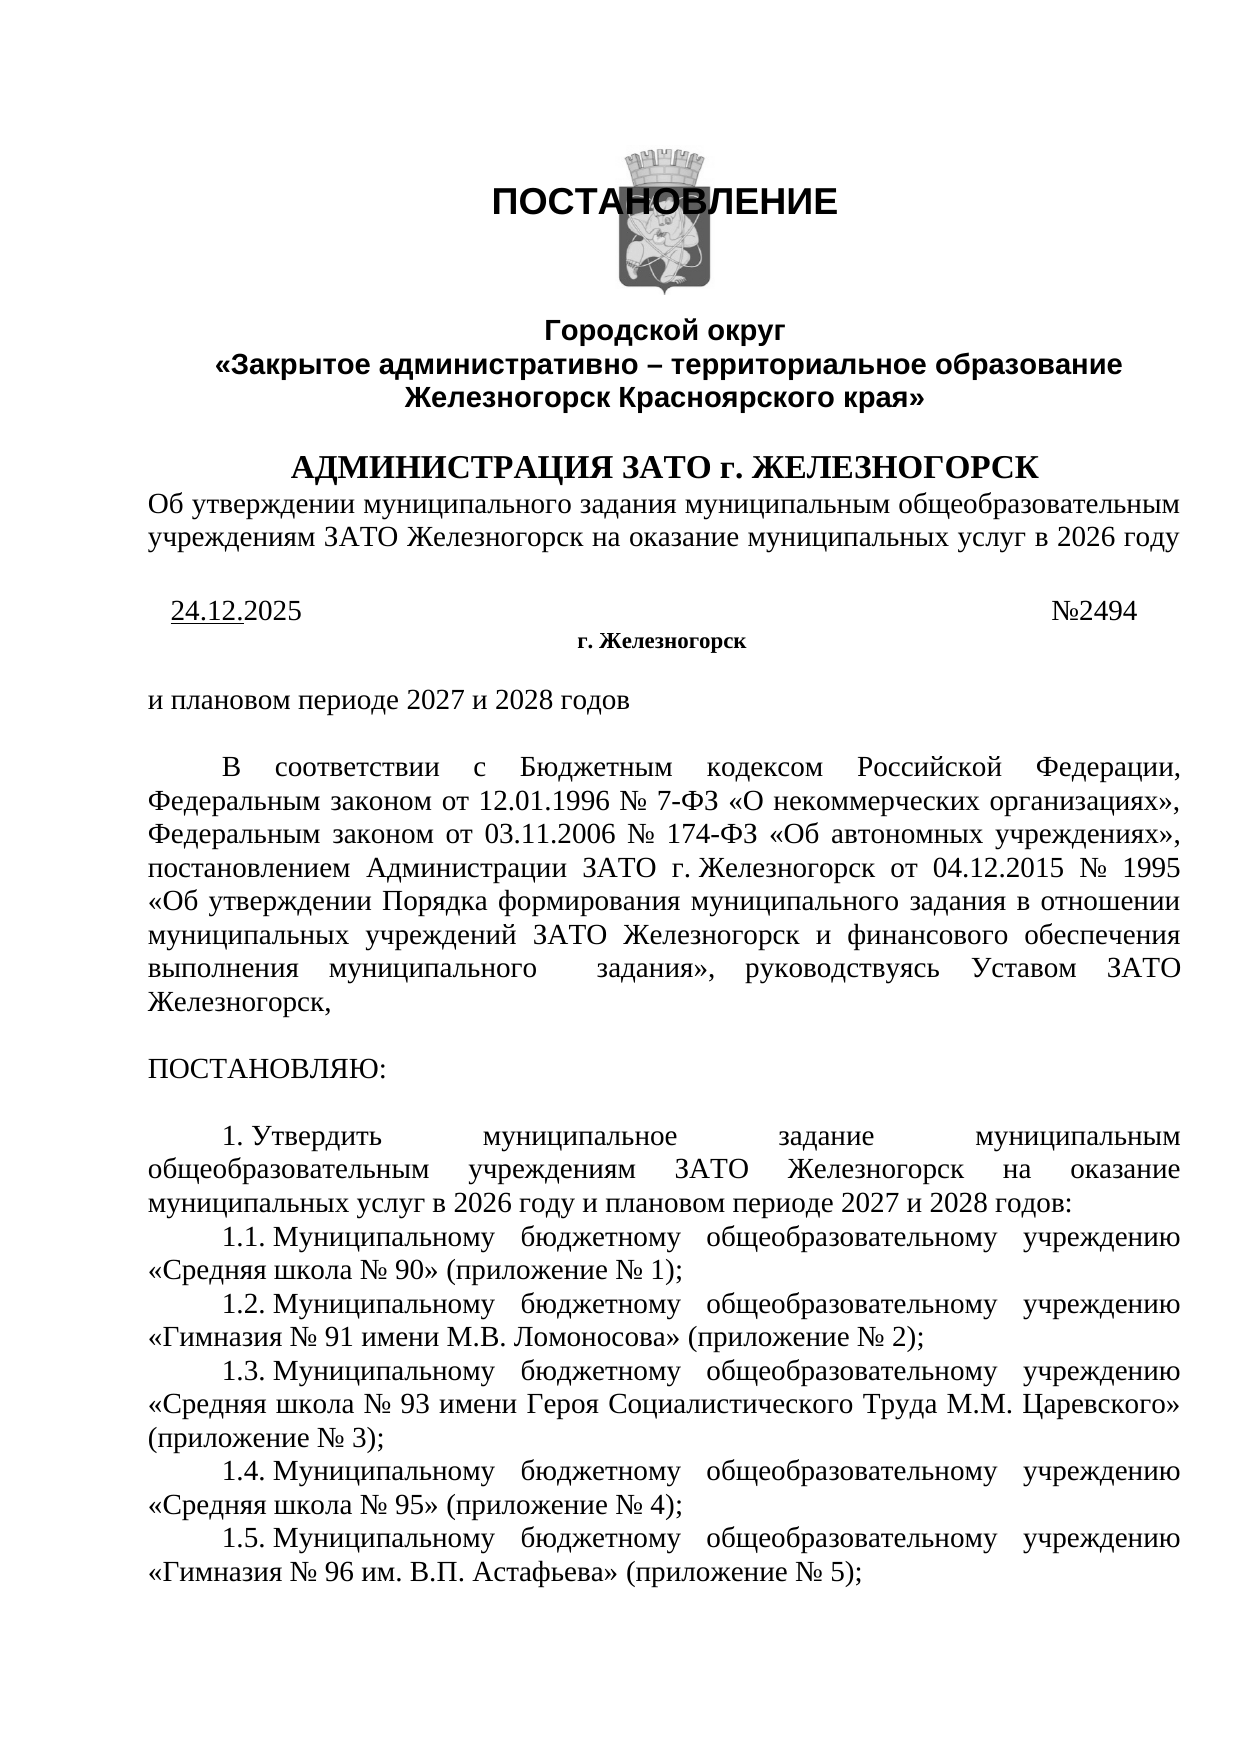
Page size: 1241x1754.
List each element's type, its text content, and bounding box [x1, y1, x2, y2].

text 1.3. Муниципальному бюджетному общеобразовательному учреждению «Средняя школа № 93 имени Героя Социалистического Труда М.М. Царевского» (приложение № 3); [148, 1353, 1181, 1453]
text г. Железногорск [170, 627, 1153, 653]
title Об утверждении муниципального задания муниципальным общеобразовательным учреждениям ЗАТО Железногорск на оказание муниципальных услуг в 2026 году и плановом периоде 2027 и 2028 годов [148, 118, 1181, 716]
text 1.5. Муниципальному бюджетному общеобразовательному учреждению «Гимназия № 96 им. В.П. Астафьева» (приложение № 5); [148, 1521, 1181, 1588]
text 24.12.2025 №2494 [170, 593, 1153, 627]
text ПОСТАНОВЛЕНИЕ [149, 179, 1180, 222]
text Городской округ [149, 313, 1180, 347]
text 1.2. Муниципальному бюджетному общеобразовательному учреждению «Гимназия № 91 имени М.В. Ломоносова» (приложение № 2); [148, 1286, 1181, 1353]
text 1. Утвердить муниципальное задание муниципальным общеобразовательным учреждениям ЗАТО Железногорск на оказание муниципальных услуг в 2026 году и плановом периоде 2027 и 2028 годов: [148, 1118, 1181, 1219]
text «Закрытое административно – территориальное образование Железногорск Красноярского края» [149, 347, 1180, 414]
text ПОСТАНОВЛЯЮ: [148, 1051, 1181, 1084]
subtitle АДМИНИСТРАЦИЯ ЗАТО г. ЖЕЛЕЗНОГОРСК [149, 448, 1180, 486]
text 1.1. Муниципальному бюджетному общеобразовательному учреждению «Средняя школа № 90» (приложение № 1); [148, 1219, 1181, 1286]
text 1.4. Муниципальному бюджетному общеобразовательному учреждению «Средняя школа № 95» (приложение № 4); [148, 1453, 1181, 1521]
text В соответствии с Бюджетным кодексом Российской Федерации, Федеральным законом от 12.01.1996 № 7-ФЗ «О некоммерческих организациях», Федеральным законом от 03.11.2006 № 174-ФЗ «Об автономных учреждениях», постановлением Администрации ЗАТО г. Железногорск от 04.12.2015 № 1995 «Об утверждении Порядка формирования муниципального задания в отношении муниципальных учреждений ЗАТО Железногорск и финансового обеспечения выполнения муниципального задания», руководствуясь Уставом ЗАТО Железногорск, [148, 749, 1181, 1017]
